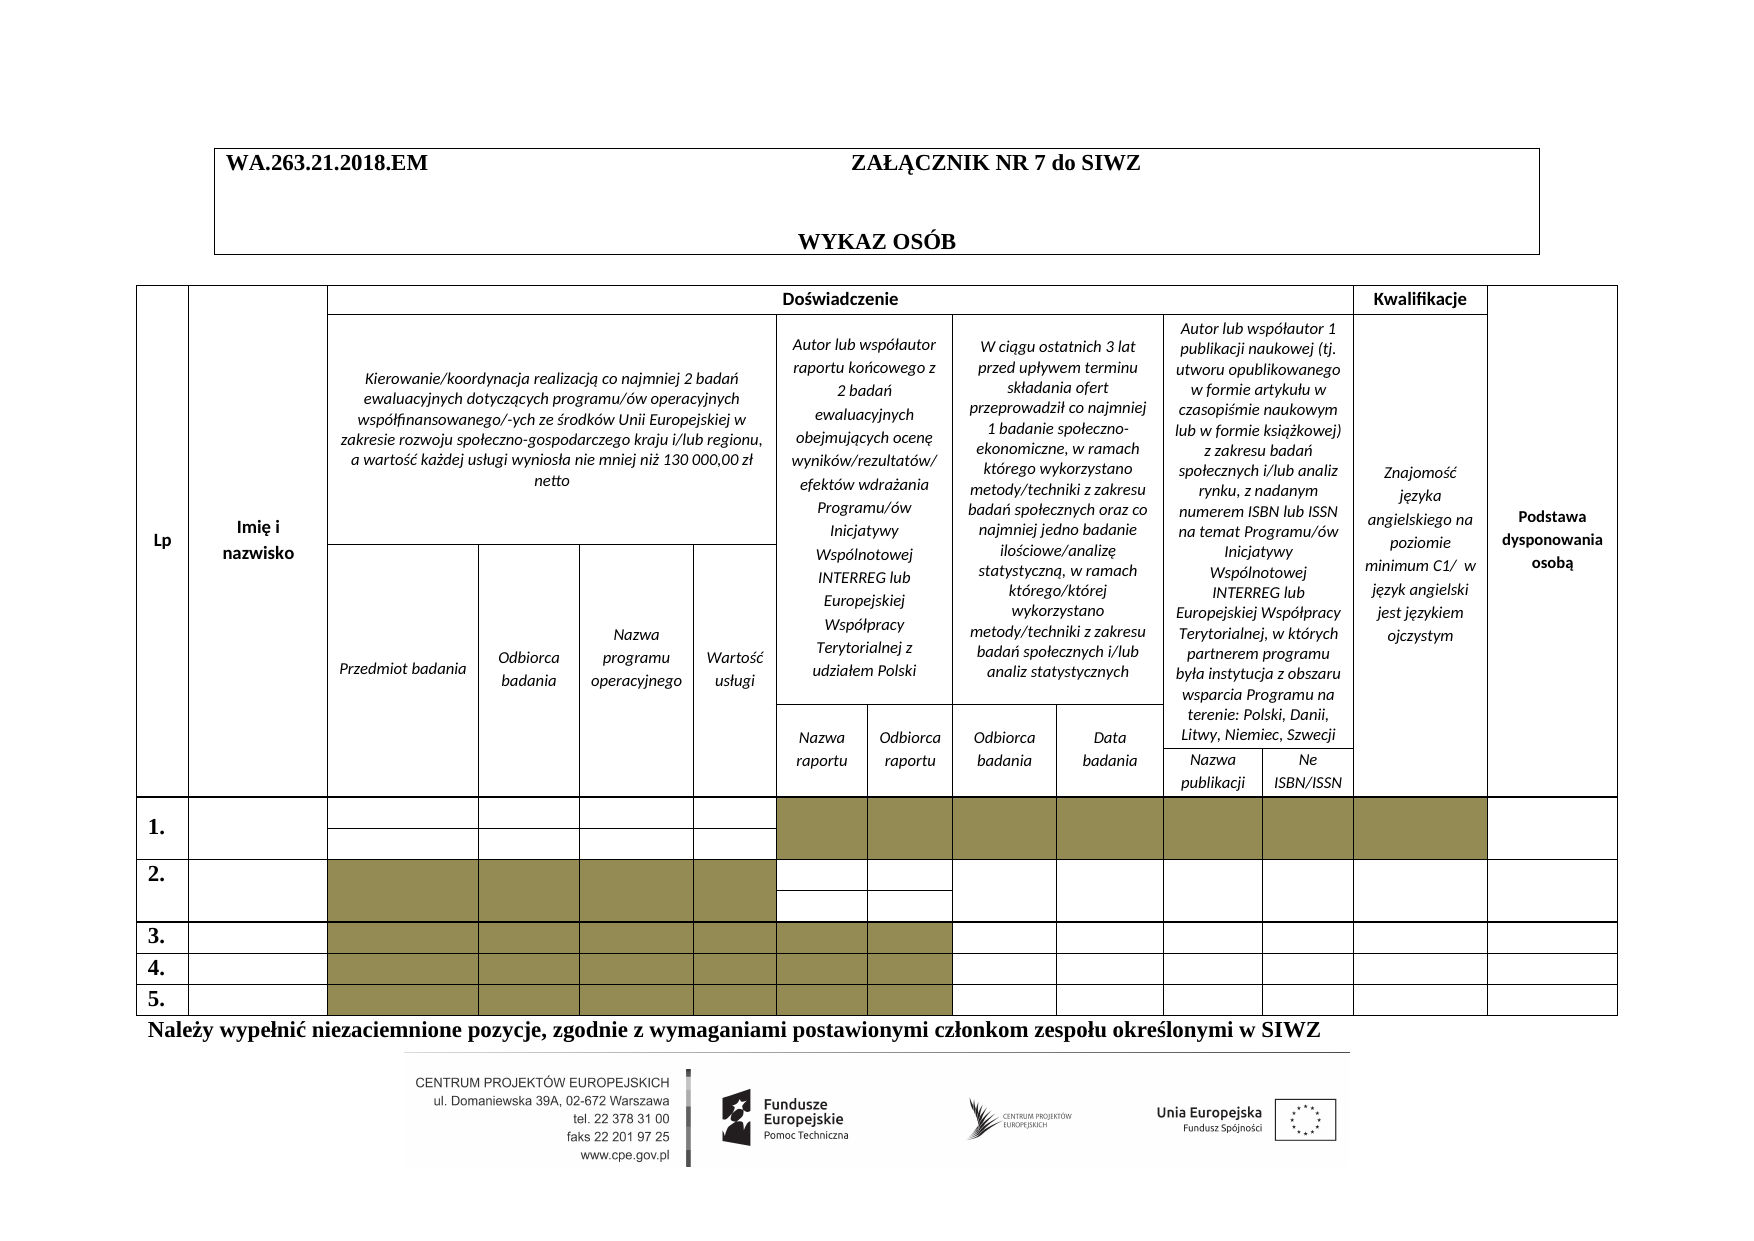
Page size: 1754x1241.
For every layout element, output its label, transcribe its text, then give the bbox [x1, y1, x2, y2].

table_cell [1488, 860, 1617, 921]
table_cell [328, 798, 478, 828]
table_cell [868, 985, 952, 1015]
table_cell [1263, 860, 1353, 921]
table_cell Nazwa programu operacyjnego [580, 545, 693, 796]
table_cell [694, 829, 776, 859]
table_cell [1057, 798, 1163, 859]
table_header Imię i nazwisko [189, 286, 327, 796]
table_cell Odbiorca badania [953, 705, 1056, 796]
table_cell [1354, 985, 1487, 1015]
table_cell [479, 829, 579, 859]
table_cell [777, 860, 867, 890]
table_cell [1263, 798, 1353, 859]
table_header Lp [137, 286, 188, 796]
table_cell 3. [137, 923, 188, 953]
table_cell Autor lub współautor 1 publikacji naukowej (tj. utworu opublikowanego w formie artykułu w czasopiśmie naukowym lub w formie książkowej) z zakresu badań społecznych i/lub analiz rynku, z nadanym numerem ISBN lub ISSN na temat Programu/ów Inicjatywy Wspólnotowej INTERREG lub Europejskiej Współpracy Terytorialnej, w których partnerem programu była instytucja z obszaru wsparcia Programu na terenie: Polski, Danii, Litwy, Niemiec, Szwecji [1164, 315, 1353, 748]
table_cell [479, 923, 579, 953]
table_cell [580, 985, 693, 1015]
table_cell [580, 860, 693, 921]
table_cell Odbiorca badania [479, 545, 579, 796]
table_cell [868, 923, 952, 953]
table_cell [777, 891, 867, 921]
table_cell [777, 985, 867, 1015]
table_cell [580, 954, 693, 984]
table_cell [479, 985, 579, 1015]
table_cell [868, 954, 952, 984]
table_cell [1057, 954, 1163, 984]
table_cell [694, 798, 776, 828]
table_cell Nazwa raportu [777, 705, 867, 796]
table_cell Autor lub współautor raportu końcowego z 2 badań ewaluacyjnych obejmujących ocenę wyników/rezultatów/ efektów wdrażania Programu/ów Inicjatywy Wspólnotowej INTERREG lub Europejskiej Współpracy Terytorialnej z udziałem Polski [777, 315, 952, 704]
table_cell Kierowanie/koordynacja realizacją co najmniej 2 badań ewaluacyjnych dotyczących programu/ów operacyjnych współfinansowanego/-ych ze środków Unii Europejskiej w zakresie rozwoju społeczno-gospodarczego kraju i/lub regionu, a wartość każdej usługi wyniosła nie mniej niż 130 000,00 zł netto [328, 315, 776, 544]
table_cell [694, 985, 776, 1015]
table_cell [868, 891, 952, 921]
table_cell 1. [137, 798, 188, 859]
table_cell [868, 798, 952, 859]
table_cell W ciągu ostatnich 3 lat przed upływem terminu składania ofert przeprowadził co najmniej 1 badanie społeczno-ekonomiczne, w ramach którego wykorzystano metody/techniki z zakresu badań społecznych oraz co najmniej jedno badanie ilościowe/analizę statystyczną, w ramach którego/której wykorzystano metody/techniki z zakresu badań społecznych i/lub analiz statystycznych [953, 315, 1163, 704]
table_cell Data badania [1057, 705, 1163, 796]
table_cell [1263, 954, 1353, 984]
table_cell [1488, 985, 1617, 1015]
table_cell [189, 923, 327, 953]
table_cell 5. [137, 985, 188, 1015]
table_cell [694, 923, 776, 953]
table_cell [1263, 923, 1353, 953]
table_cell [1057, 985, 1163, 1015]
table_header Podstawa dysponowania osobą [1488, 286, 1617, 796]
table_cell 4. [137, 954, 188, 984]
table_cell [694, 860, 776, 921]
table_cell [1164, 923, 1262, 953]
table_cell [328, 954, 478, 984]
table_cell [328, 860, 478, 921]
table_cell [777, 923, 867, 953]
table_cell [328, 829, 478, 859]
table_cell [1488, 798, 1617, 859]
table_cell Odbiorca raportu [868, 705, 952, 796]
table_cell [1354, 798, 1487, 859]
table_cell [1354, 923, 1487, 953]
table_cell [328, 923, 478, 953]
table_cell [953, 798, 1056, 859]
table_cell [694, 954, 776, 984]
table_cell [1164, 860, 1262, 921]
table_header WA.263.21.2018.EM ZAŁĄCZNIK NR 7 do SIWZ [215, 149, 1539, 228]
table_cell 2. [137, 860, 188, 921]
table_cell [1488, 923, 1617, 953]
table_cell Wartość usługi [694, 545, 776, 796]
table_cell Przedmiot badania [328, 545, 478, 796]
table_cell [580, 829, 693, 859]
table_cell [1164, 954, 1262, 984]
table_cell [1354, 954, 1487, 984]
table_cell Nazwa publikacji [1164, 749, 1262, 796]
table_cell [328, 985, 478, 1015]
table_cell [1164, 798, 1262, 859]
table_cell [580, 798, 693, 828]
table_cell [479, 860, 579, 921]
table_cell [1354, 860, 1487, 921]
table_cell [777, 798, 867, 859]
table_cell [953, 923, 1056, 953]
table_cell [953, 985, 1056, 1015]
table_cell [1488, 954, 1617, 984]
table_header Doświadczenie [328, 286, 1353, 314]
table_cell Znajomość języka angielskiego na poziomie minimum C1/ w język angielski jest językiem ojczystym [1354, 315, 1487, 796]
table_cell [1057, 860, 1163, 921]
table_cell [1263, 985, 1353, 1015]
table_cell [479, 798, 579, 828]
table_cell [189, 798, 327, 859]
table_cell [953, 954, 1056, 984]
table_cell [777, 954, 867, 984]
table_cell [189, 985, 327, 1015]
table_header Kwalifikacje [1354, 286, 1487, 314]
table_cell [1164, 985, 1262, 1015]
table_cell Wykaz OSÓB [215, 228, 1539, 254]
table_cell [1057, 923, 1163, 953]
table_cell [479, 954, 579, 984]
table_cell [953, 860, 1056, 921]
table_cell [580, 923, 693, 953]
table_cell Ne ISBN/ISSN [1263, 749, 1353, 796]
picture [404, 1052, 1350, 1167]
table_cell [868, 860, 952, 890]
text Należy wypełnić niezaciemnione pozycje, zgodnie z wymaganiami postawionymi członkom zespołu określonymi w SIWZ [148, 1016, 1606, 1043]
table_cell [189, 860, 327, 921]
table_cell [189, 954, 327, 984]
